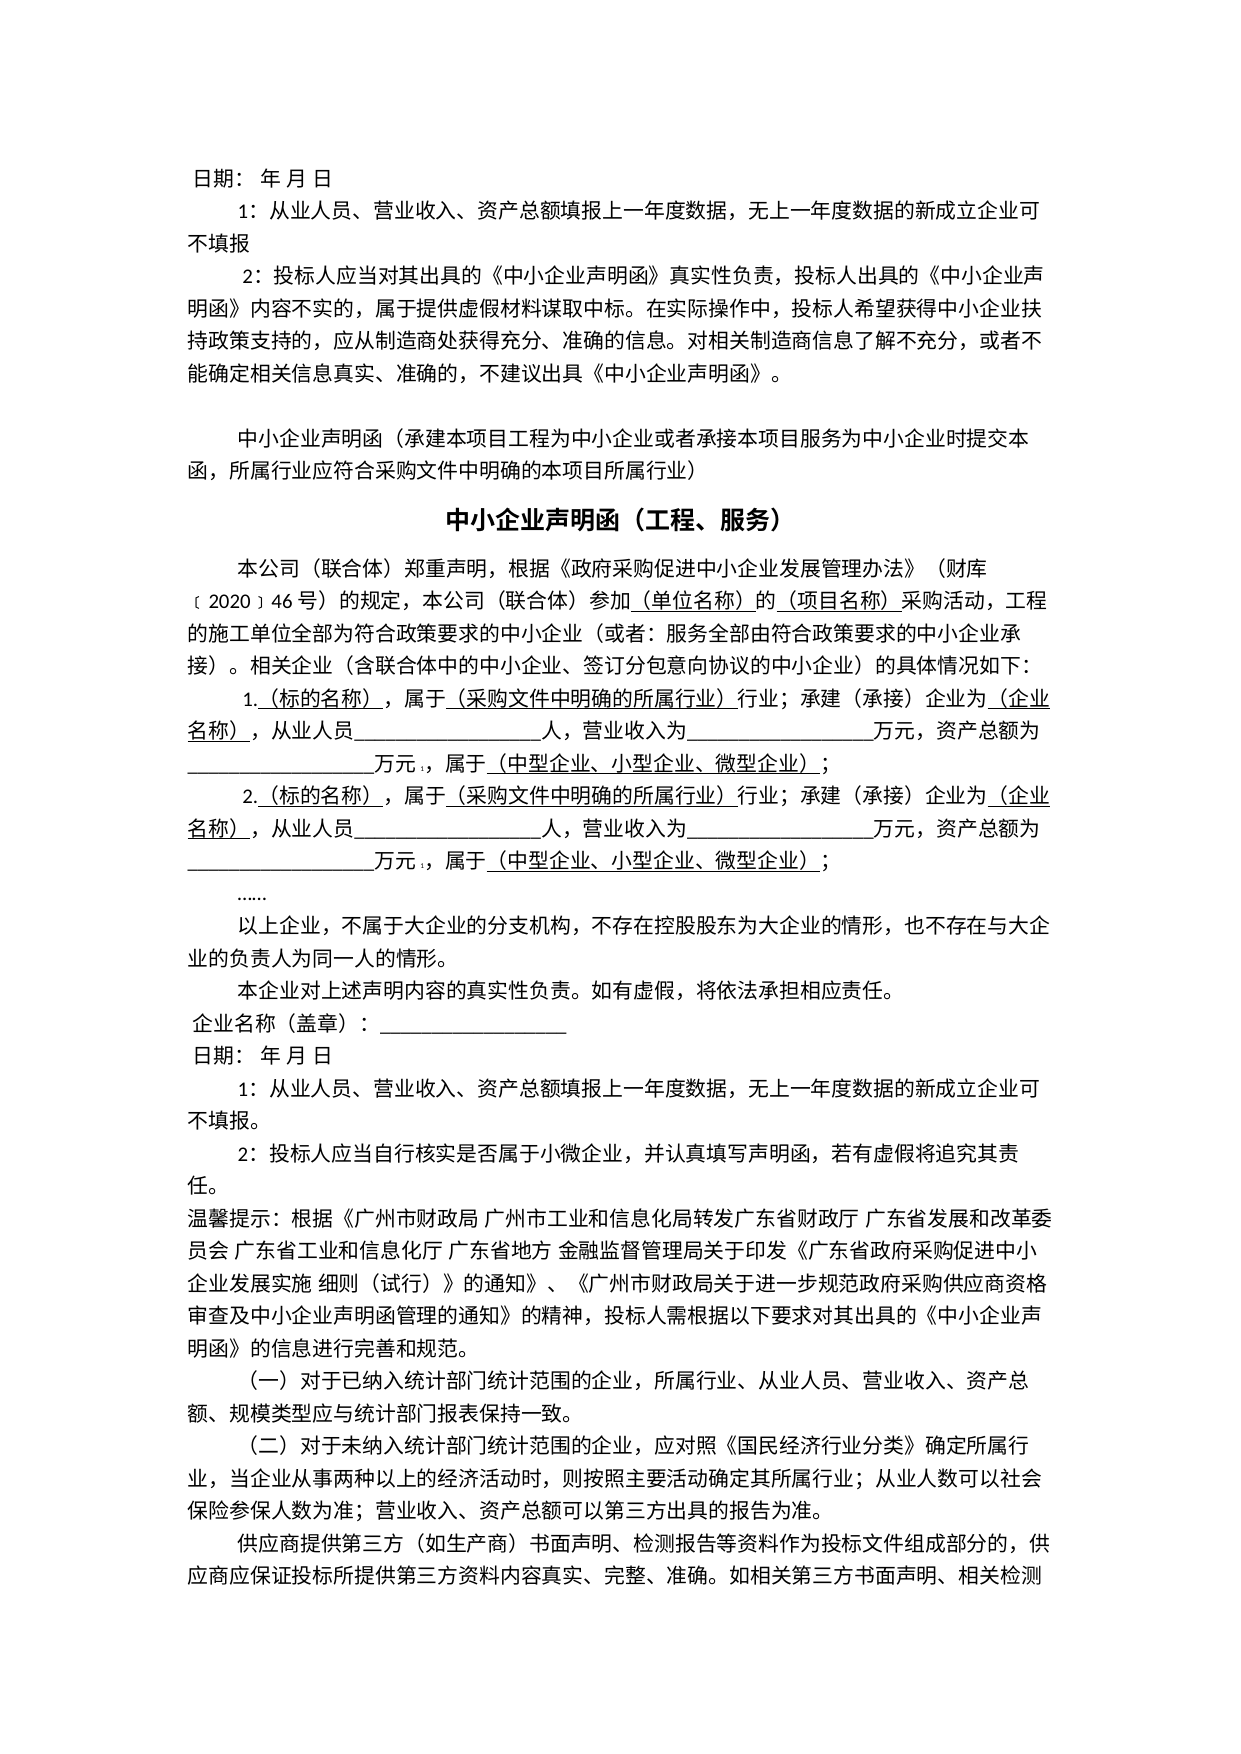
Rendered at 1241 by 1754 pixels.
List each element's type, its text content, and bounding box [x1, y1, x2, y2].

text 中小企业声明函（工程、服务） [187, 487, 1053, 552]
text 温馨提示：根据《广州市财政局 广州市工业和信息化局转发广东省财政厅 广东省发展和改革委员会 广东省工业和信息化厅 广东省地方 金融监督管理局关于印发《广东省政府采购促进中小企业发展实施 细则（试行）》的通知》、《广州市财政局关于进一步规范政府采购供应商资格审查及中小企业声明函管理的通知》的精神，投标人需根据以下要求对其出具的《中小企业声明函》的信息进行完善和规范。 [187, 1202, 1053, 1364]
text 1：从业人员、营业收入、资产总额填报上一年度数据，无上一年度数据的新成立企业可不填报。 [187, 1072, 1053, 1137]
text 本公司（联合体）郑重声明，根据《政府采购促进中小企业发展管理办法》（财库﹝2020﹞46 号）的规定，本公司（联合体）参加（单位名称）的（项目名称）采购活动，工程的施工单位全部为符合政策要求的中小企业（或者：服务全部由符合政策要求的中小企业承接）。相关企业（含联合体中的中小企业、签订分包意向协议的中小企业）的具体情况如下： [187, 552, 1053, 682]
text 本企业对上述声明内容的真实性负责。如有虚假，将依法承担相应责任。 [187, 974, 1053, 1007]
text 日期： 年 月 日 [187, 162, 1053, 194]
text （一）对于已纳入统计部门统计范围的企业，所属行业、从业人员、营业收入、资产总额、规模类型应与统计部门报表保持一致。 [187, 1364, 1053, 1429]
text 中小企业声明函（承建本项目工程为中小企业或者承接本项目服务为中小企业时提交本函，所属行业应符合采购文件中明确的本项目所属行业） [187, 422, 1053, 487]
text 日期： 年 月 日 [187, 1039, 1053, 1072]
text 1.（标的名称），属于（采购文件中明确的所属行业）行业；承建（承接）企业为（企业名称），从业人员__________________人，营业收入为__________________万元，资产总额为__________________万元1，属于（中型企业、小型企业、微型企业）； [187, 682, 1053, 779]
text 以上企业，不属于大企业的分支机构，不存在控股股东为大企业的情形，也不存在与大企业的负责人为同一人的情形。 [187, 909, 1053, 974]
text 企业名称（盖章）：__________________ [187, 1007, 1053, 1039]
text 2：投标人应当对其出具的《中小企业声明函》真实性负责，投标人出具的《中小企业声明函》内容不实的，属于提供虚假材料谋取中标。在实际操作中，投标人希望获得中小企业扶持政策支持的，应从制造商处获得充分、准确的信息。对相关制造商信息了解不充分，或者不能确定相关信息真实、准确的，不建议出具《中小企业声明函》。 [187, 259, 1053, 389]
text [187, 1527, 1053, 1592]
text 2.（标的名称），属于（采购文件中明确的所属行业）行业；承建（承接）企业为（企业名称），从业人员__________________人，营业收入为__________________万元，资产总额为__________________万元1，属于（中型企业、小型企业、微型企业）； [187, 779, 1053, 877]
text （二）对于未纳入统计部门统计范围的企业，应对照《国民经济行业分类》确定所属行业，当企业从事两种以上的经济活动时，则按照主要活动确定其所属行业；从业人数可以社会保险参保人数为准；营业收入、资产总额可以第三方出具的报告为准。 [187, 1429, 1053, 1527]
text …… [187, 877, 1053, 909]
text 2：投标人应当自行核实是否属于小微企业，并认真填写声明函，若有虚假将追究其责任。 [187, 1137, 1053, 1202]
text 1：从业人员、营业收入、资产总额填报上一年度数据，无上一年度数据的新成立企业可不填报 [187, 194, 1053, 259]
